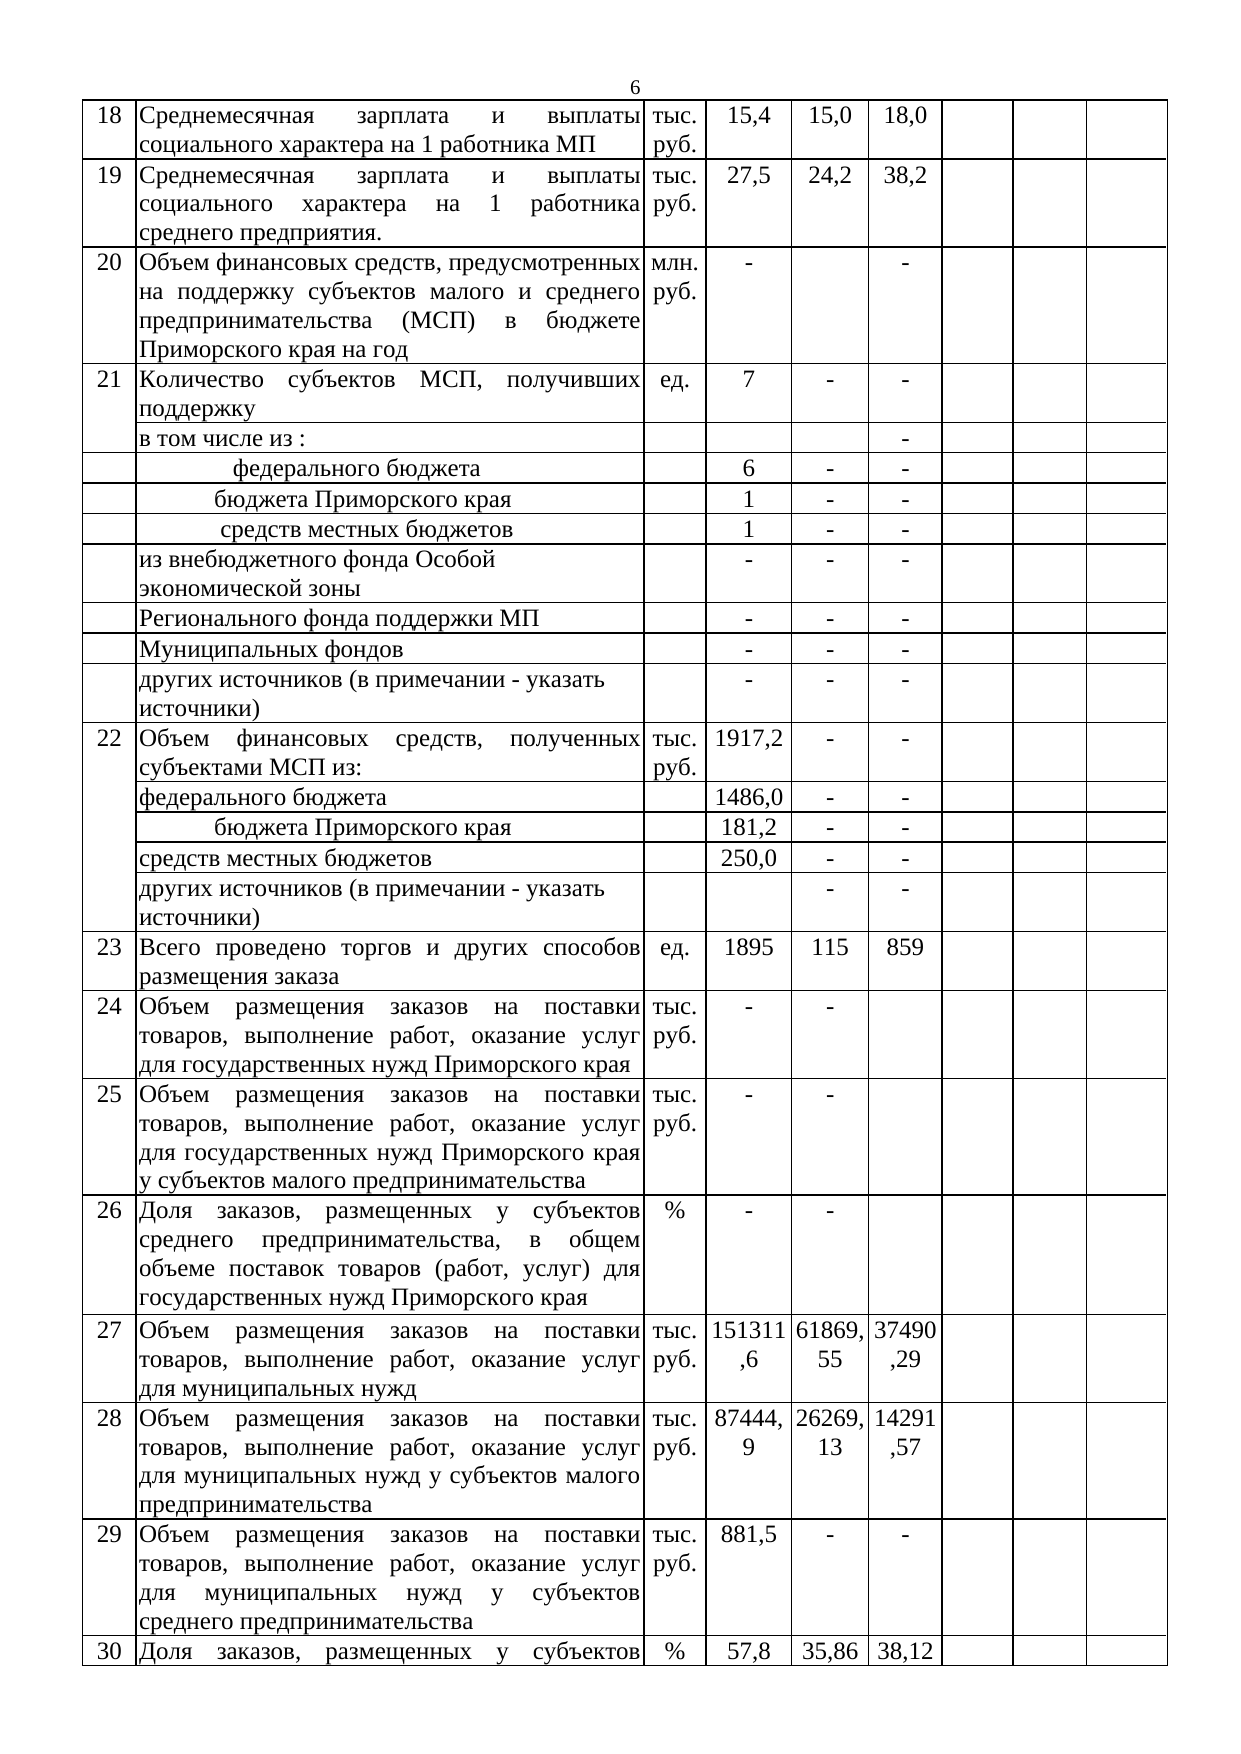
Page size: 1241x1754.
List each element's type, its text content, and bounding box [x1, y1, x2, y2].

table_cell 25 [83, 1079, 135, 1194]
table_cell [943, 1315, 1012, 1401]
table_cell [1014, 545, 1086, 602]
table_cell [1014, 514, 1086, 543]
table_cell [1087, 931, 1167, 990]
table_cell 23 [83, 932, 135, 990]
table_cell бюджета Приморского края [137, 813, 643, 841]
table_cell 859 [869, 932, 941, 990]
table_cell - [869, 843, 941, 872]
table_cell 24,2 [792, 160, 868, 246]
table_cell [943, 484, 1012, 512]
table_cell Объем размещения заказов на поставки товаров, выполнение работ, оказание услуг для муниципальных нужд у субъектов малого предпринимательства [137, 1403, 643, 1518]
table_cell 30 [83, 1636, 135, 1665]
table_cell - [792, 782, 868, 811]
table_cell 250,0 [707, 843, 791, 872]
table_cell [792, 248, 868, 362]
table_cell [943, 813, 1012, 841]
table_cell 21 [83, 364, 135, 452]
table_cell [1087, 101, 1167, 158]
table_cell - [792, 723, 868, 781]
table_cell [645, 782, 705, 811]
table_cell [1014, 364, 1086, 422]
table_cell [1087, 452, 1167, 482]
table_cell [1087, 632, 1167, 662]
table_cell [1014, 453, 1086, 482]
table_cell Регионального фонда поддержки МП [137, 603, 643, 632]
table_cell 35,86 [792, 1636, 868, 1665]
table_cell [1087, 1635, 1167, 1665]
table_cell - [869, 514, 941, 543]
table_cell [869, 991, 941, 1077]
table_cell [645, 843, 705, 872]
table_cell - [869, 545, 941, 602]
table_cell - [869, 782, 941, 811]
table_cell [943, 1403, 1012, 1518]
table_cell - [869, 248, 941, 362]
table_cell - [792, 991, 868, 1077]
table_cell [645, 634, 705, 662]
table_cell [792, 423, 868, 452]
table_cell [1087, 602, 1167, 632]
table_cell 61869,55 [792, 1315, 868, 1401]
table_cell [943, 932, 1012, 990]
table_cell [869, 1079, 941, 1194]
table_cell [1014, 248, 1086, 362]
table_cell [1087, 811, 1167, 841]
table_cell Количество субъектов МСП, получивших поддержку [137, 364, 643, 422]
table_cell тыс. руб. [645, 160, 705, 246]
table_cell [1087, 158, 1167, 246]
table_cell [943, 423, 1012, 452]
table_cell 38,2 [869, 160, 941, 246]
table_cell [1014, 813, 1086, 841]
table_cell 37490,29 [869, 1315, 941, 1401]
table_cell 15,0 [792, 101, 868, 158]
table_cell [1014, 484, 1086, 512]
table_cell 57,8 [707, 1636, 791, 1665]
table_cell [943, 991, 1012, 1077]
table_cell 27,5 [707, 160, 791, 246]
table_cell 1895 [707, 932, 791, 990]
table_cell [645, 423, 705, 452]
table_cell - [792, 514, 868, 543]
table_cell [1087, 1518, 1167, 1634]
table_cell [707, 423, 791, 452]
table_cell федерального бюджета [137, 453, 643, 482]
table_cell из внебюджетного фонда Особой экономической зоны [137, 545, 643, 602]
table_cell в том числе из : [137, 423, 643, 452]
table_cell 15,4 [707, 101, 791, 158]
table_cell [645, 664, 705, 722]
table_cell - [869, 873, 941, 931]
table_cell % [645, 1636, 705, 1665]
table_cell [1014, 603, 1086, 632]
table_cell 881,5 [707, 1520, 791, 1634]
table_cell 7 [707, 364, 791, 422]
table_cell [869, 1196, 941, 1313]
table_cell [943, 514, 1012, 543]
table_cell тыс. руб. [645, 1403, 705, 1518]
table_cell [1014, 843, 1086, 872]
table_cell - [792, 634, 868, 662]
table_cell - [792, 484, 868, 512]
table_cell [943, 1196, 1012, 1313]
table_cell 26 [83, 1196, 135, 1313]
table_cell - [869, 634, 941, 662]
table_cell - [869, 723, 941, 781]
table_cell [83, 664, 135, 722]
table_cell [943, 160, 1012, 246]
table_cell [943, 1636, 1012, 1665]
table_cell бюджета Приморского края [137, 484, 643, 512]
table_cell Объем размещения заказов на поставки товаров, выполнение работ, оказание услуг для государственных нужд Приморского края у субъектов малого предпринимательства [137, 1079, 643, 1194]
table_cell [1014, 991, 1086, 1077]
table_cell [1014, 423, 1086, 452]
table_cell Объем финансовых средств, полученных субъектами МСП из: [137, 723, 643, 781]
table_cell - [869, 423, 941, 452]
table_cell - [869, 453, 941, 482]
table_cell 24 [83, 991, 135, 1077]
table_cell 22 [83, 723, 135, 931]
table_cell [707, 873, 791, 931]
table_cell [1014, 1079, 1086, 1194]
table_cell - [792, 1079, 868, 1194]
table_cell [943, 453, 1012, 482]
table_cell федерального бюджета [137, 782, 643, 811]
table_cell - [707, 248, 791, 362]
table_cell [645, 813, 705, 841]
table_cell 1486,0 [707, 782, 791, 811]
table_cell [943, 603, 1012, 632]
table_cell тыс. руб. [645, 1520, 705, 1634]
table_cell Объем размещения заказов на поставки товаров, выполнение работ, оказание услуг для муниципальных нужд у субъектов среднего предпринимательства [137, 1520, 643, 1634]
table_cell - [707, 603, 791, 632]
table_cell млн. руб. [645, 248, 705, 362]
table_cell Объем размещения заказов на поставки товаров, выполнение работ, оказание услуг для муниципальных нужд [137, 1315, 643, 1401]
table_cell [1087, 1078, 1167, 1194]
table_cell [1087, 513, 1167, 543]
table_cell [1087, 1401, 1167, 1518]
table_cell тыс. руб. [645, 723, 705, 781]
table_cell 18 [83, 101, 135, 158]
table_cell 26269,13 [792, 1403, 868, 1518]
table_cell Объем финансовых средств, предусмотренных на поддержку субъектов малого и среднего предпринимательства (МСП) в бюджете Приморского края на год [137, 248, 643, 362]
table_cell Всего проведено торгов и других способов размещения заказа [137, 932, 643, 990]
table_cell [1087, 482, 1167, 512]
table_cell [943, 545, 1012, 602]
table_cell [83, 514, 135, 543]
table_cell [943, 1520, 1012, 1634]
table_cell [1087, 781, 1167, 811]
table_cell - [869, 813, 941, 841]
table_cell средств местных бюджетов [137, 843, 643, 872]
table_cell [943, 723, 1012, 781]
table_cell тыс. руб. [645, 1079, 705, 1194]
table_cell 27 [83, 1315, 135, 1401]
table_cell 28 [83, 1403, 135, 1518]
table_cell 20 [83, 248, 135, 362]
table_cell тыс. руб. [645, 101, 705, 158]
table_cell [1087, 990, 1167, 1077]
table_cell [1087, 722, 1167, 781]
table_cell [645, 545, 705, 602]
table_cell [1014, 782, 1086, 811]
table_cell [943, 782, 1012, 811]
table_cell - [707, 1196, 791, 1313]
table_cell [943, 101, 1012, 158]
table_cell [1014, 1196, 1086, 1313]
table_cell - [707, 664, 791, 722]
table_cell - [792, 453, 868, 482]
table_cell [1014, 873, 1086, 931]
table_cell 87444,9 [707, 1403, 791, 1518]
table_cell [1014, 634, 1086, 662]
table_cell [1087, 841, 1167, 872]
table_cell [943, 634, 1012, 662]
table_cell средств местных бюджетов [137, 514, 643, 543]
table_cell [1087, 1314, 1167, 1401]
table_cell 1 [707, 514, 791, 543]
table_cell Доля заказов, размещенных у субъектов среднего предпринимательства, в общем объеме поставок товаров (работ, услуг) для государственных нужд Приморского края [137, 1196, 643, 1313]
table_cell других источников (в примечании - указать источники) [137, 664, 643, 722]
table_cell 19 [83, 160, 135, 246]
table_cell Объем размещения заказов на поставки товаров, выполнение работ, оказание услуг для государственных нужд Приморского края [137, 991, 643, 1077]
table_cell - [792, 813, 868, 841]
table_cell [1014, 160, 1086, 246]
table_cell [137, 1636, 643, 1665]
table_cell 181,2 [707, 813, 791, 841]
table_cell - [707, 545, 791, 602]
table_cell - [792, 1196, 868, 1313]
table_cell других источников (в примечании - указать источники) [137, 873, 643, 931]
table_cell [83, 634, 135, 662]
table_cell [1014, 723, 1086, 781]
table_cell [943, 1079, 1012, 1194]
table_cell 115 [792, 932, 868, 990]
table_cell [1087, 363, 1167, 422]
table_cell [1087, 246, 1167, 362]
table_cell [645, 514, 705, 543]
table_cell - [792, 603, 868, 632]
table_cell [1014, 1636, 1086, 1665]
table_cell [83, 545, 135, 602]
table_cell % [645, 1196, 705, 1313]
table_cell 6 [707, 453, 791, 482]
table_cell [1014, 1315, 1086, 1401]
table_cell [943, 364, 1012, 422]
table_cell - [869, 1520, 941, 1634]
table_cell Среднемесячная зарплата и выплаты социального характера на 1 работника МП [137, 101, 643, 158]
table_cell [1087, 663, 1167, 722]
table_cell [943, 664, 1012, 722]
table_cell 14291,57 [869, 1403, 941, 1518]
table_cell 29 [83, 1520, 135, 1634]
table_cell 18,0 [869, 101, 941, 158]
table_cell тыс. руб. [645, 991, 705, 1077]
table_cell - [869, 484, 941, 512]
table_cell 1 [707, 484, 791, 512]
table_cell 38,12 [869, 1636, 941, 1665]
table_cell - [707, 634, 791, 662]
table_cell - [792, 1520, 868, 1634]
table_cell [1014, 1403, 1086, 1518]
table_cell - [792, 873, 868, 931]
table_cell [1014, 1520, 1086, 1634]
table_cell [83, 603, 135, 632]
table_cell ед. [645, 364, 705, 422]
table_cell [83, 453, 135, 482]
table_cell [645, 484, 705, 512]
table_cell [1014, 932, 1086, 990]
table_cell - [707, 1079, 791, 1194]
table_cell - [792, 843, 868, 872]
table_cell - [792, 364, 868, 422]
table_cell - [869, 603, 941, 632]
table_cell [1087, 872, 1167, 931]
table_cell - [707, 991, 791, 1077]
table_cell [1014, 101, 1086, 158]
table_cell [943, 843, 1012, 872]
table_cell - [792, 545, 868, 602]
table_cell 151311,6 [707, 1315, 791, 1401]
table_cell [1014, 664, 1086, 722]
table_cell Среднемесячная зарплата и выплаты социального характера на 1 работника среднего предприятия. [137, 160, 643, 246]
table_cell [83, 484, 135, 512]
table_cell [943, 873, 1012, 931]
table_cell [1087, 422, 1167, 452]
table_cell Муниципальных фондов [137, 634, 643, 662]
table_cell - [792, 664, 868, 722]
table_cell 1917,2 [707, 723, 791, 781]
table_cell [645, 603, 705, 632]
table_cell [943, 248, 1012, 362]
table_cell [645, 873, 705, 931]
table_cell - [869, 664, 941, 722]
table_cell [1087, 543, 1167, 602]
table_cell тыс. руб. [645, 1315, 705, 1401]
table_cell - [869, 364, 941, 422]
table_cell [1087, 1194, 1167, 1313]
table_cell ед. [645, 932, 705, 990]
table_cell [645, 453, 705, 482]
